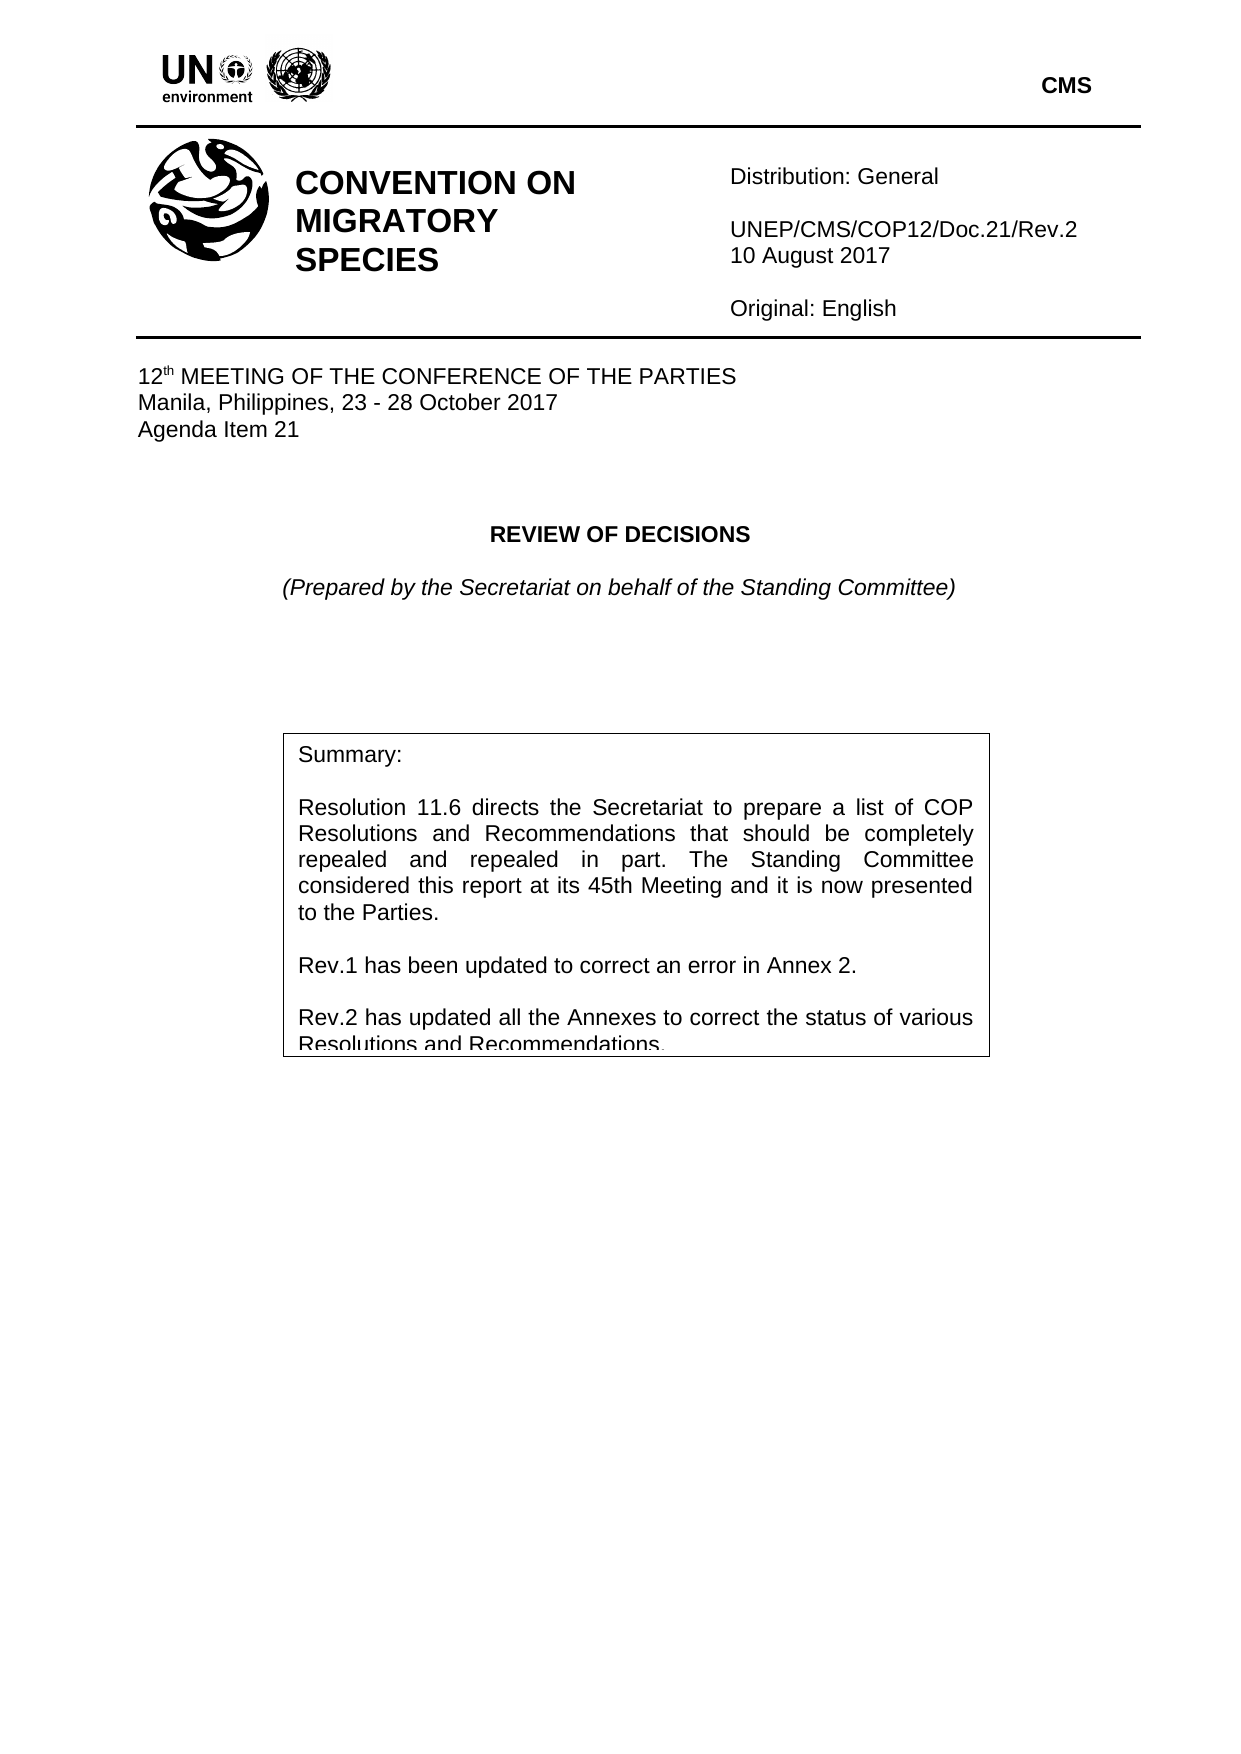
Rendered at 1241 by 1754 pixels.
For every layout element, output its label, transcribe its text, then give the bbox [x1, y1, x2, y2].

table_header CMS [136, 63, 1141, 125]
picture [156, 48, 255, 63]
table_cell CONVENTION ON MIGRATORY SPECIES [295, 128, 719, 336]
text REVIEW OF DECISIONS [147, 521, 1093, 548]
table_cell [136, 128, 295, 336]
subtitle Manila, Philippines, 23 - 28 October 2017 [138, 391, 1093, 416]
text (Prepared by the Secretariat on behalf of the Standing Committee) [147, 574, 1093, 600]
text 12th MEETING OF THE CONFERENCE OF THE PARTIES [138, 363, 1093, 389]
text Agenda Item 21 [138, 417, 1093, 442]
table_cell Distribution: General UNEP/CMS/COP12/Doc.21/Rev.2 10 August 2017 Original: English [719, 128, 1141, 336]
